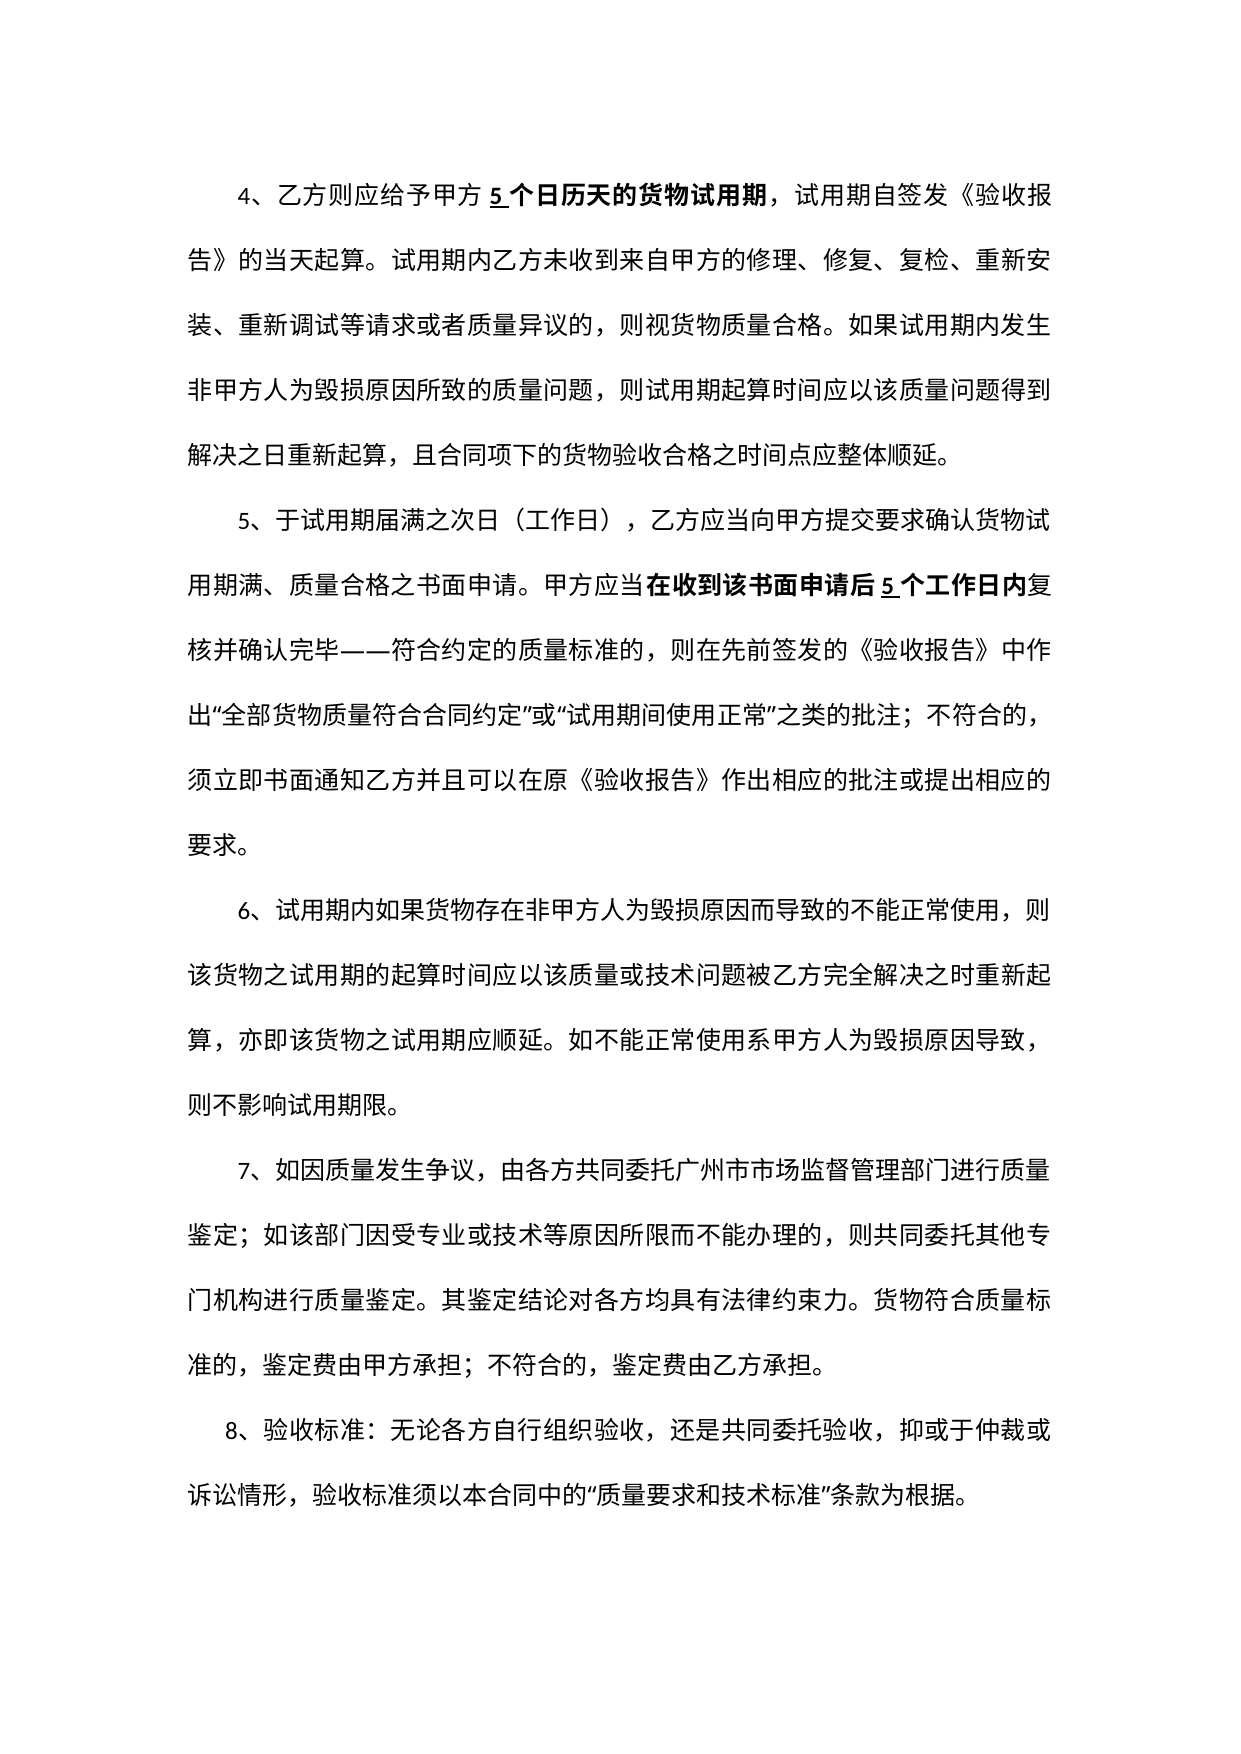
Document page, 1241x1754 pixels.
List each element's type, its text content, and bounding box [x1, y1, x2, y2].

text 8、验收标准：无论各方自行组织验收，还是共同委托验收，抑或于仲裁或诉讼情形，验收标准须以本合同中的“质量要求和技术标准”条款为根据。 [187, 1397, 1053, 1527]
text 5、于试用期届满之次日（工作日），乙方应当向甲方提交要求确认货物试用期满、质量合格之书面申请。甲方应当在收到该书面申请后5 个工作日内复核并确认完毕――符合约定的质量标准的，则在先前签发的《验收报告》中作出“全部货物质量符合合同约定”或“试用期间使用正常”之类的批注；不符合的，须立即书面通知乙方并且可以在原《验收报告》作出相应的批注或提出相应的要求。 [187, 487, 1053, 877]
text 6、试用期内如果货物存在非甲方人为毁损原因而导致的不能正常使用，则该货物之试用期的起算时间应以该质量或技术问题被乙方完全解决之时重新起算，亦即该货物之试用期应顺延。如不能正常使用系甲方人为毁损原因导致，则不影响试用期限。 [187, 877, 1053, 1137]
text 7、如因质量发生争议，由各方共同委托广州市市场监督管理部门进行质量鉴定；如该部门因受专业或技术等原因所限而不能办理的，则共同委托其他专门机构进行质量鉴定。其鉴定结论对各方均具有法律约束力。货物符合质量标准的，鉴定费由甲方承担；不符合的，鉴定费由乙方承担。 [187, 1137, 1053, 1397]
text 4、乙方则应给予甲方5 个日历天的货物试用期，试用期自签发《验收报告》的当天起算。试用期内乙方未收到来自甲方的修理、修复、复检、重新安装、重新调试等请求或者质量异议的，则视货物质量合格。如果试用期内发生非甲方人为毁损原因所致的质量问题，则试用期起算时间应以该质量问题得到解决之日重新起算，且合同项下的货物验收合格之时间点应整体顺延。 [187, 162, 1053, 487]
